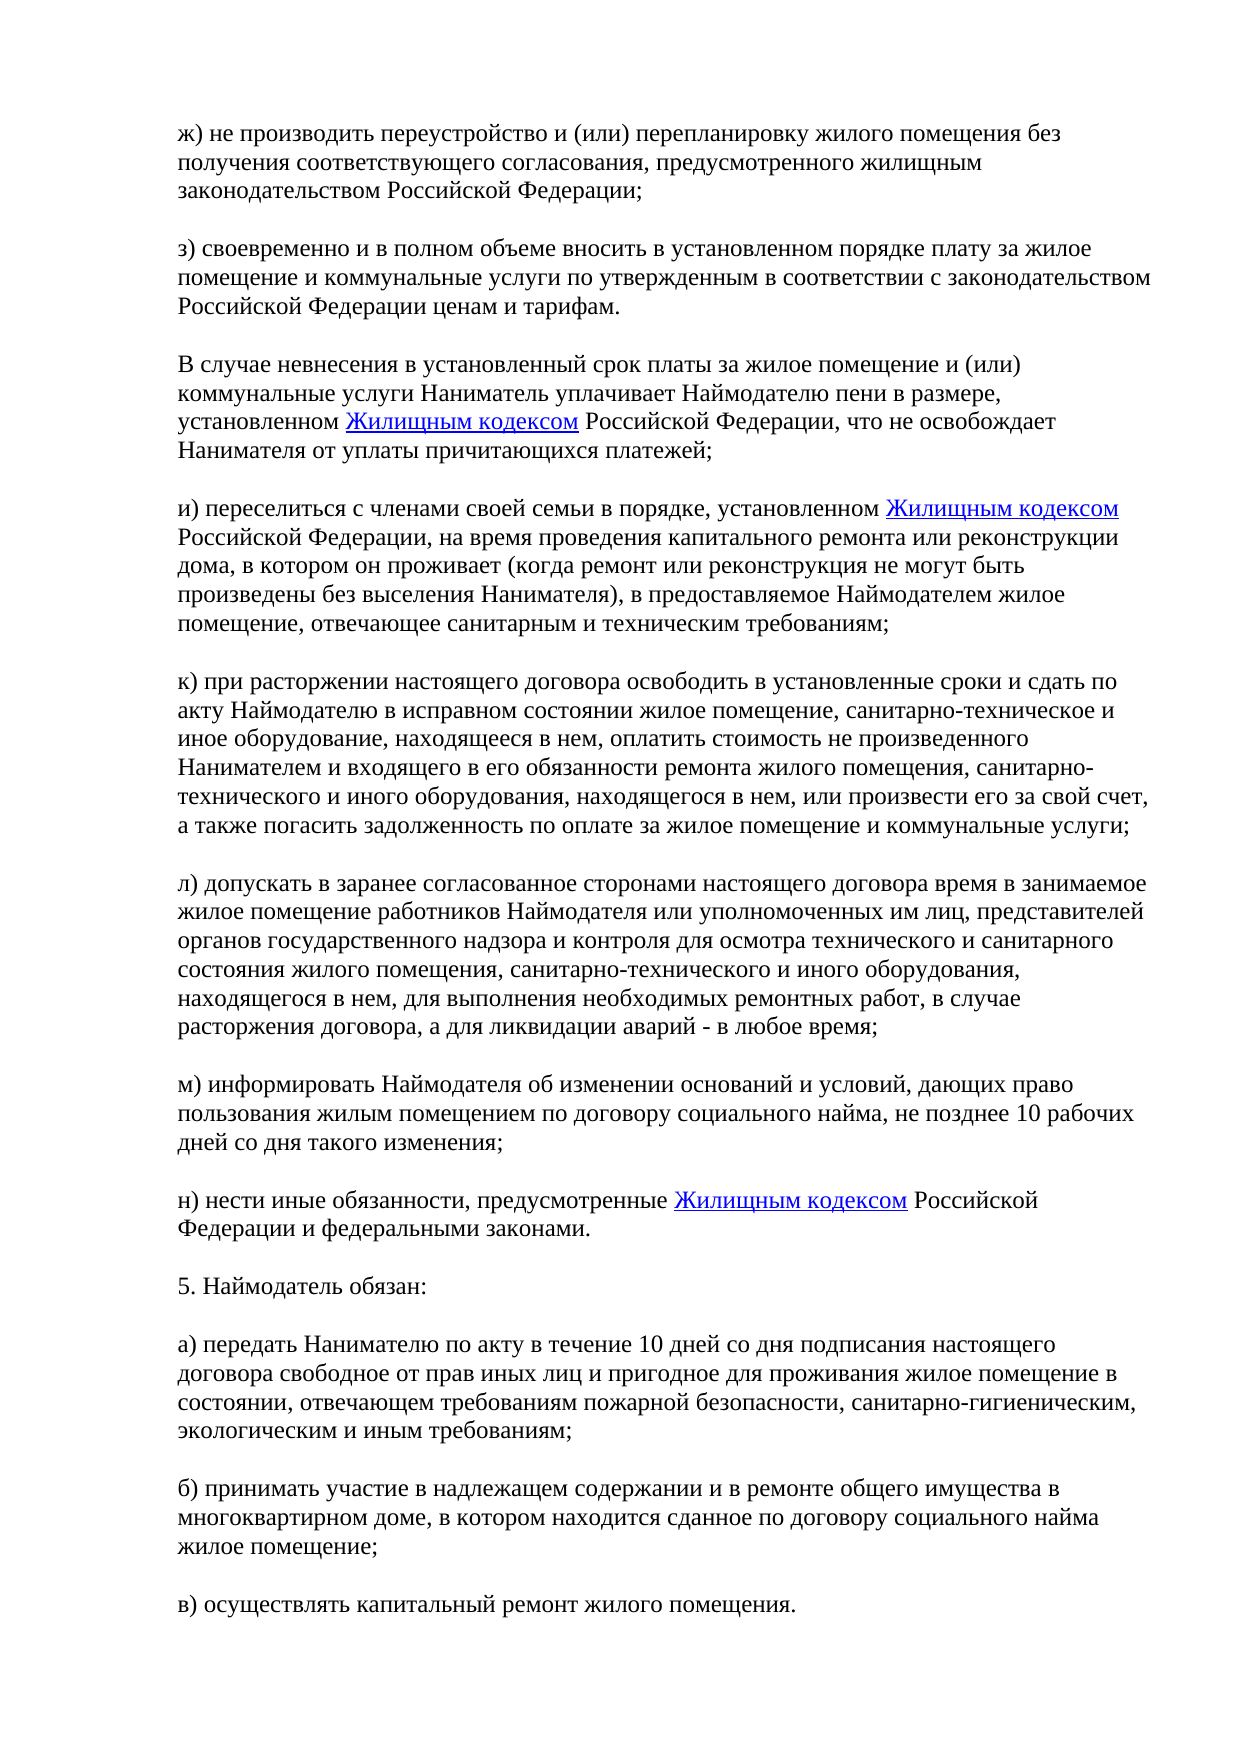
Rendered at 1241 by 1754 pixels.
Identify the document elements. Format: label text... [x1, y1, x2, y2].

text 5. Наймодатель обязан: [177, 1271, 1152, 1300]
text н) нести иные обязанности, предусмотренные Жилищным кодексом Российской Федерации и федеральными законами. [177, 1185, 1152, 1242]
text б) принимать участие в надлежащем содержании и в ремонте общего имущества в многоквартирном доме, в котором находится сданное по договору социального найма жилое помещение; [177, 1473, 1152, 1560]
text ж) не производить переустройство и (или) перепланировку жилого помещения без получения соответствующего согласования, предусмотренного жилищным законодательством Российской Федерации; [177, 118, 1152, 204]
text и) переселиться с членами своей семьи в порядке, установленном Жилищным кодексом Российской Федерации, на время проведения капитального ремонта или реконструкции дома, в котором он проживает (когда ремонт или реконструкция не могут быть произведены без выселения Нанимателя), в предоставляемое Наймодателем жилое помещение, отвечающее санитарным и техническим требованиям; [177, 493, 1152, 637]
text а) передать Нанимателю по акту в течение 10 дней со дня подписания настоящего договора свободное от прав иных лиц и пригодное для проживания жилое помещение в состоянии, отвечающем требованиям пожарной безопасности, санитарно-гигиеническим, экологическим и иным требованиям; [177, 1329, 1152, 1444]
text в) осуществлять капитальный ремонт жилого помещения. [177, 1589, 1152, 1618]
text з) своевременно и в полном объеме вносить в установленном порядке плату за жилое помещение и коммунальные услуги по утвержденным в соответствии с законодательством Российской Федерации ценам и тарифам. [177, 233, 1152, 320]
text м) информировать Наймодателя об изменении оснований и условий, дающих право пользования жилым помещением по договору социального найма, не позднее 10 рабочих дней со дня такого изменения; [177, 1069, 1152, 1156]
text В случае невнесения в установленный срок платы за жилое помещение и (или) коммунальные услуги Наниматель уплачивает Наймодателю пени в размере, установленном Жилищным кодексом Российской Федерации, что не освобождает Нанимателя от уплаты причитающихся платежей; [177, 349, 1152, 464]
text л) допускать в заранее согласованное сторонами настоящего договора время в занимаемое жилое помещение работников Наймодателя или уполномоченных им лиц, представителей органов государственного надзора и контроля для осмотра технического и санитарного состояния жилого помещения, санитарно-технического и иного оборудования, находящегося в нем, для выполнения необходимых ремонтных работ, в случае расторжения договора, а для ликвидации аварий - в любое время; [177, 868, 1152, 1040]
text к) при расторжении настоящего договора освободить в установленные сроки и сдать по акту Наймодателю в исправном состоянии жилое помещение, санитарно-техническое и иное оборудование, находящееся в нем, оплатить стоимость не произведенного Нанимателем и входящего в его обязанности ремонта жилого помещения, санитарно-технического и иного оборудования, находящегося в нем, или произвести его за свой счет, а также погасить задолженность по оплате за жилое помещение и коммунальные услуги; [177, 666, 1152, 838]
